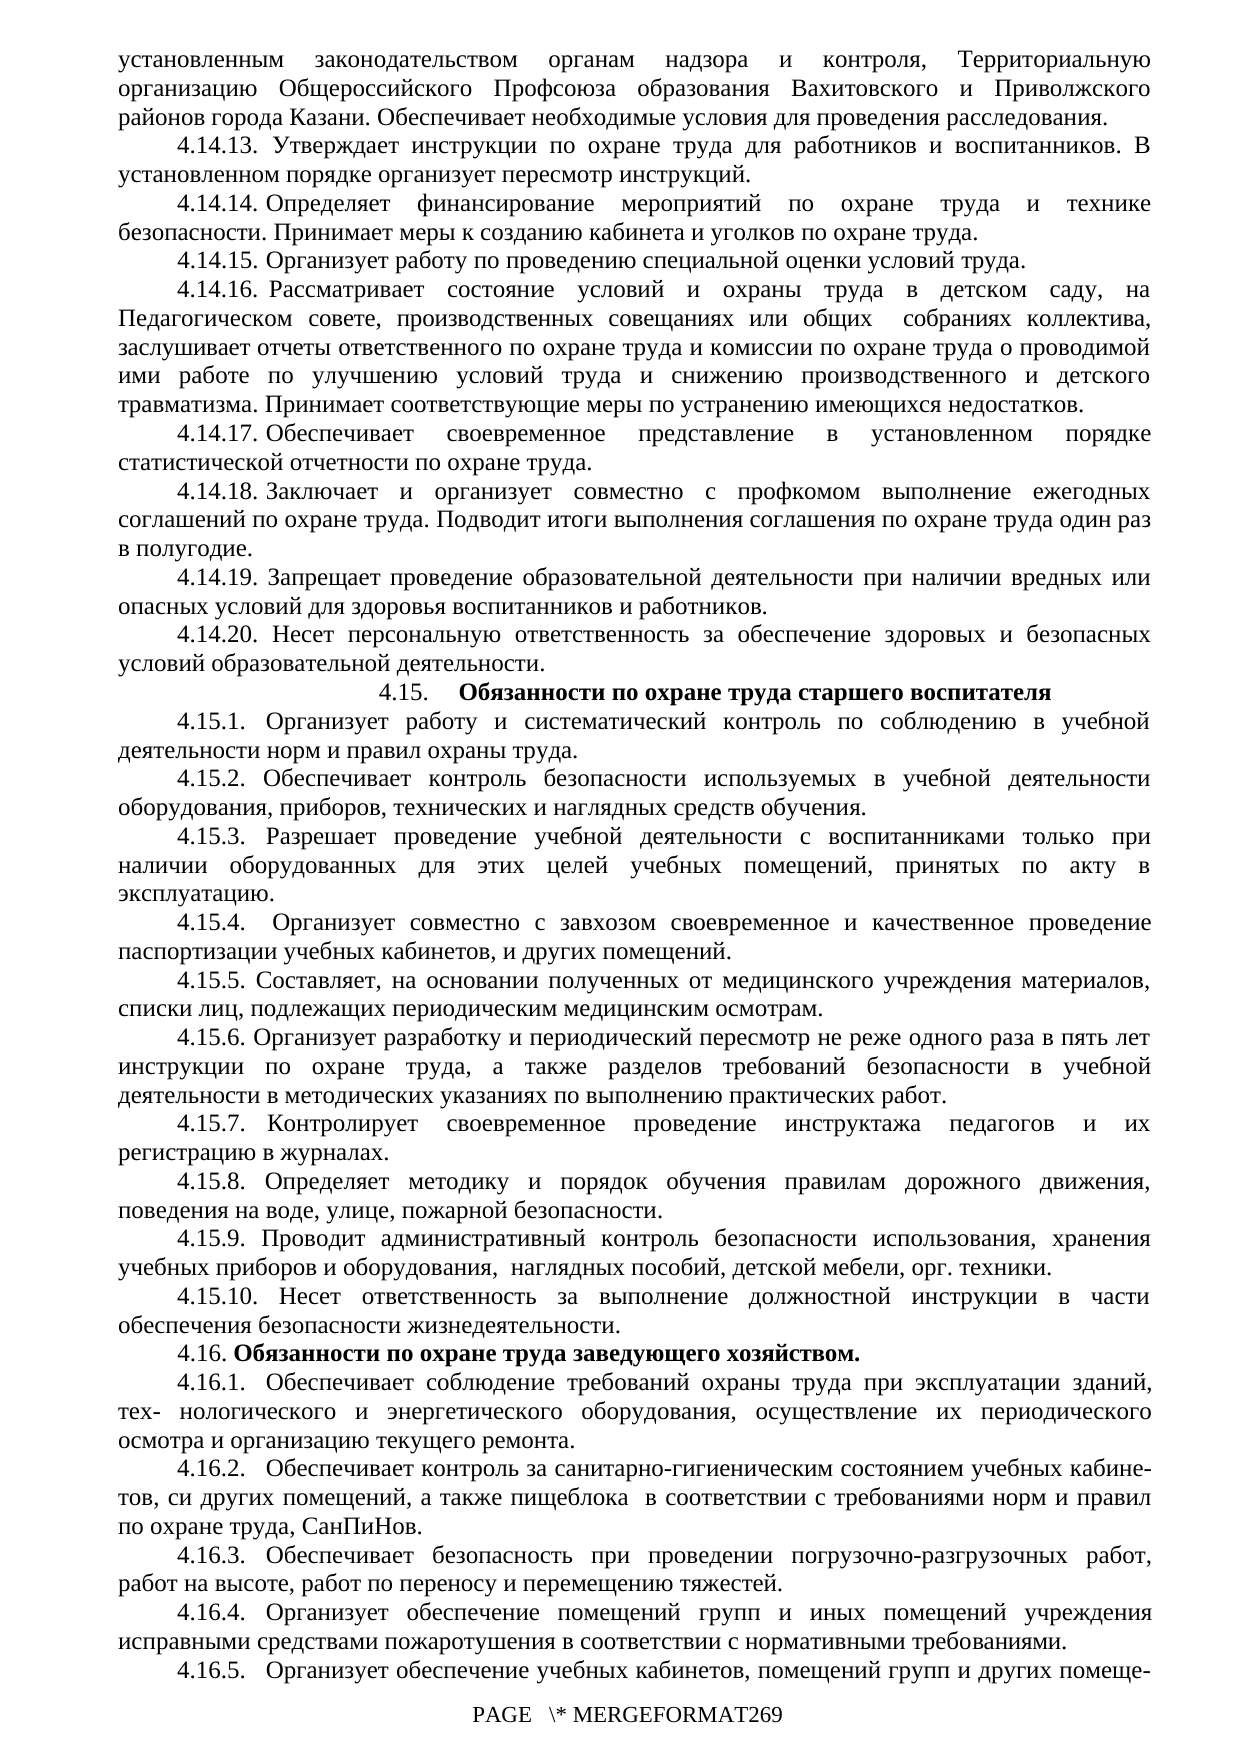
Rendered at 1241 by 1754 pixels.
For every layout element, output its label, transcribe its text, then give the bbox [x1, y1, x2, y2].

list Определяет финансирование мероприятий по охране труда и технике безопасности. Принимает меры к созданию кабинета и уголков по охране труда. [118, 188, 1152, 246]
list Организует работу по проведению специальной оценки условий труда. [177, 246, 1171, 274]
list Организует обеспечение помещений групп и иных помещений учреждения исправными средствами пожаротушения в соответствии с нормативными требованиями. [118, 1597, 1152, 1655]
list Обеспечивает безопасность при проведении погрузочно-разгрузочных работ, работ на высоте, работ по переносу и перемещению тяжестей. [118, 1540, 1152, 1597]
list Обязанности по охране труда старшего воспитателя [320, 677, 1152, 706]
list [118, 44, 1152, 131]
list Организует совместно с завхозом своевременное и качественное проведение паспортизации учебных кабинетов, и других помещений. [118, 907, 1152, 965]
list Организует разработку и периодический пересмотр не реже одного раза в пять лет инструкции по охране труда, а также разделов требований безопасности в учебной деятельности в методических указаниях по выполнению практических работ. [118, 1022, 1151, 1108]
list Контролирует своевременное проведение инструктажа педагогов и их регистрацию в журналах. [118, 1108, 1151, 1166]
list Обеспечивает контроль безопасности используемых в учебной деятельности оборудования, приборов, технических и наглядных средств обучения. [118, 763, 1151, 821]
list Рассматривает состояние условий и охраны труда в детском саду, на Педагогическом совете, производственных совещаниях или общих собраниях коллектива, заслушивает отчеты ответственного по охране труда и комиссии по охране труда о проводимой ими работе по улучшению условий труда и снижению производственного и детского травматизма. Принимает соответствующие меры по устранению имеющихся недостатков. [118, 274, 1151, 418]
list Запрещает проведение образовательной деятельности при наличии вредных или опасных условий для здоровья воспитанников и работников. [118, 562, 1151, 619]
list Утверждает инструкции по охране труда для работников и воспитанников. В установленном порядке организует пересмотр инструкций. [118, 131, 1152, 188]
list Несет ответственность за выполнение должностной инструкции в части обеспечения безопасности жизнедеятельности. [118, 1281, 1151, 1338]
list Несет персональную ответственность за обеспечение здоровых и безопасных условий образовательной деятельности. [118, 619, 1151, 677]
list Заключает и организует совместно с профкомом выполнение ежегодных соглашений по охране труда. Подводит итоги выполнения соглашения по охране труда один раз в полугодие. [118, 476, 1151, 562]
list Проводит административный контроль безопасности использования, хранения учебных приборов и оборудования, наглядных пособий, детской мебели, орг. техники. [118, 1223, 1151, 1281]
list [118, 1655, 1152, 1684]
list Обеспечивает своевременное представление в установленном порядке статистической отчетности по охране труда. [118, 418, 1152, 476]
list Разрешает проведение учебной деятельности с воспитанниками только при наличии оборудованных для этих целей учебных помещений, принятых по акту в эксплуатацию. [118, 821, 1151, 907]
list Обеспечивает контроль за санитарно-гигиеническим состоянием учебных кабине- тов, си других помещений, а также пищеблока в соответствии с требованиями норм и правил по охране труда, СанПиНов. [118, 1453, 1152, 1540]
list Организует работу и систематический контроль по соблюдению в учебной деятельности норм и правил охраны труда. [118, 706, 1151, 763]
list Определяет методику и порядок обучения правилам дорожного движения, поведения на воде, улице, пожарной безопасности. [118, 1166, 1152, 1223]
list Обязанности по охране труда заведующего хозяйством. [177, 1338, 1171, 1367]
list Обеспечивает соблюдение требований охраны труда при эксплуатации зданий, тех- нологического и энергетического оборудования, осуществление их периодического осмотра и организацию текущего ремонта. [118, 1367, 1152, 1453]
list Составляет, на основании полученных от медицинского учреждения материалов, списки лиц, подлежащих периодическим медицинским осмотрам. [118, 965, 1151, 1022]
